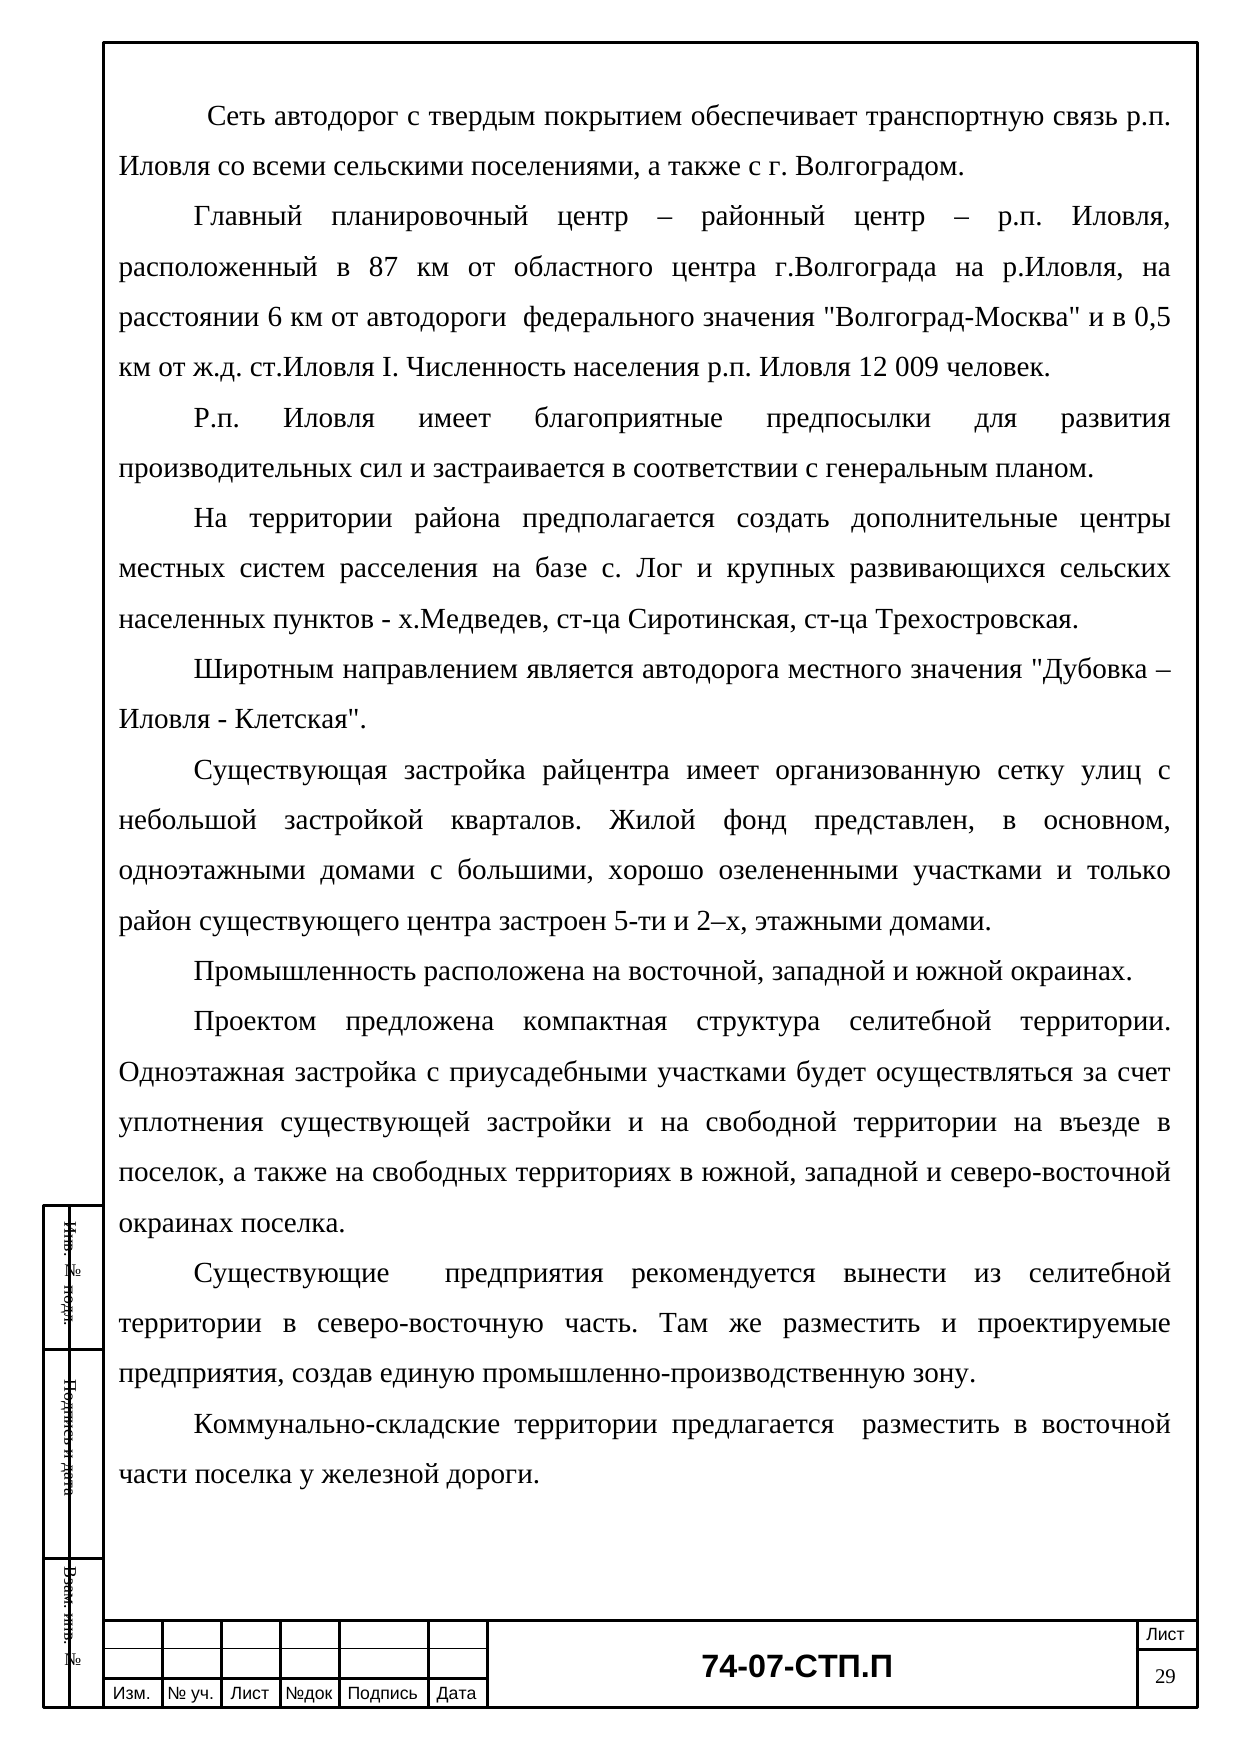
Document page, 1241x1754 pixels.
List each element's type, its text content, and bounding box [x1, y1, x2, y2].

text Широтным направлением является автодорога местного значения "Дубовка – Иловля - Клетская". [118, 651, 1172, 735]
text Коммунально-складские территории предлагается разместить в восточной части поселка у железной дороги. [118, 1406, 1172, 1490]
text Р.п. Иловля имеет благоприятные предпосылки для развития производительных сил и застраивается в соответствии с генеральным планом. [118, 400, 1172, 483]
text На территории района предполагается создать дополнительные центры местных систем расселения на базе с. Лог и крупных развивающихся сельских населенных пунктов - х.Медведев, ст-ца Сиротинская, ст-ца Трехостровская. [118, 500, 1172, 634]
text Существующие предприятия рекомендуется вынести из селитебной территории в северо-восточную часть. Там же разместить и проектируемые предприятия, создав единую промышленно-производственную зону. [118, 1255, 1172, 1389]
text Промышленность расположена на восточной, западной и южной окраинах. [118, 953, 1172, 987]
text Существующая застройка райцентра имеет организованную сетку улиц с небольшой застройкой кварталов. Жилой фонд представлен, в основном, одноэтажными домами с большими, хорошо озелененными участками и только район существующего центра застроен 5-ти и 2–х, этажными домами. [118, 752, 1172, 936]
text Проектом предложена компактная структура селитебной территории. Одноэтажная застройка с приусадебными участками будет осуществляться за счет уплотнения существующей застройки и на свободной территории на въезде в поселок, а также на свободных территориях в южной, западной и северо-восточной окраинах поселка. [118, 1003, 1172, 1238]
text Главный планировочный центр – районный центр – р.п. Иловля, расположенный в от областного центра г.Волгограда на р.Иловля, на расстоянии от автодороги федерального значения "Волгоград-Москва" и в от ж.д. ст.Иловля I. Численность населения р.п. Иловля 12 009 человек. [118, 198, 1172, 383]
text Сеть автодорог с твердым покрытием обеспечивает транспортную связь р.п. Иловля со всеми сельскими поселениями, а также с г. Волгоградом. [118, 98, 1172, 182]
